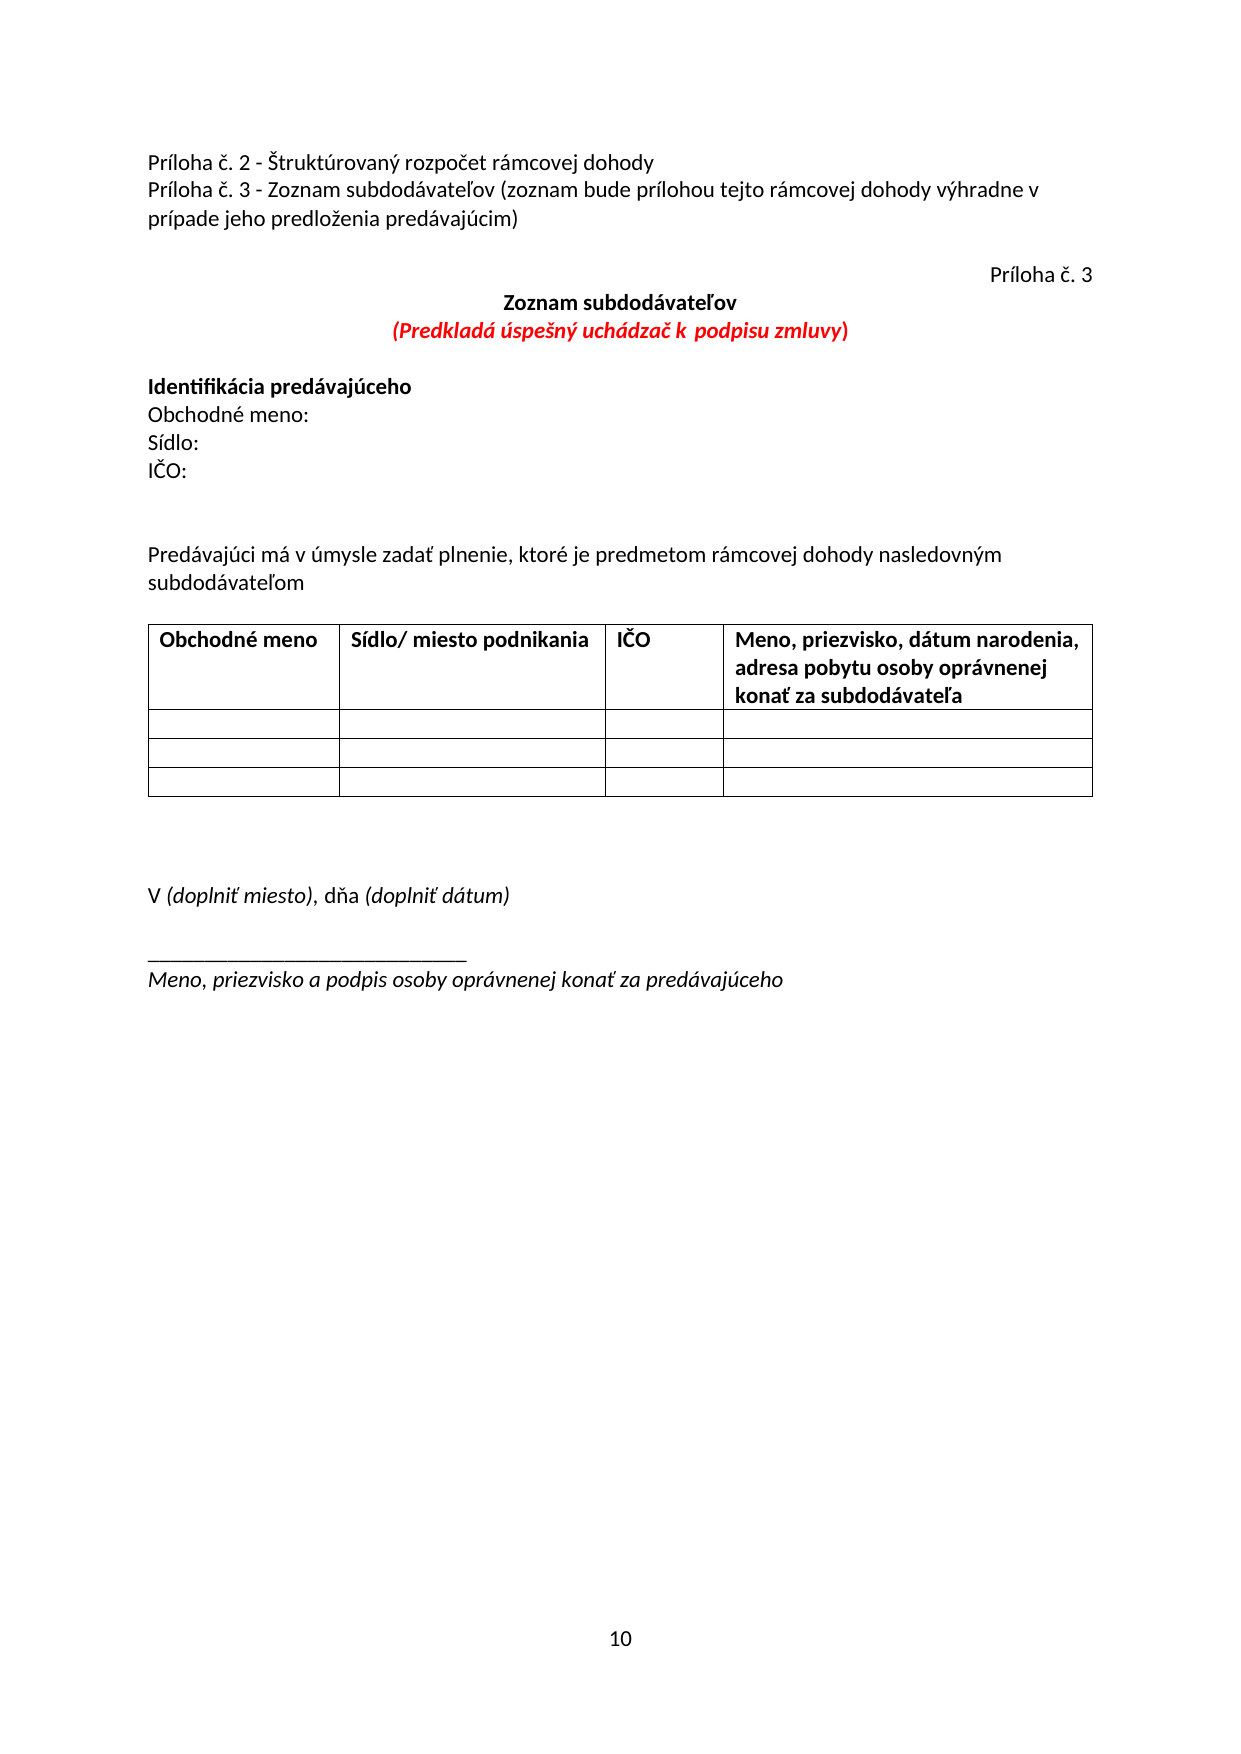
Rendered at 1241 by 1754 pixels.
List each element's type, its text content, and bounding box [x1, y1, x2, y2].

text Identifikácia predávajúceho [148, 372, 1093, 400]
table_cell [724, 739, 1092, 767]
table_cell [340, 739, 605, 767]
table_cell [340, 710, 605, 738]
table_cell [149, 739, 339, 767]
text Meno, priezvisko a podpis osoby oprávnenej konať za predávajúceho [148, 965, 1093, 993]
table_header Sídlo/ miesto podnikania [340, 625, 605, 709]
table_cell [724, 768, 1092, 796]
table_cell [606, 739, 723, 767]
text Príloha č. 2 - Štruktúrovaný rozpočet rámcovej dohody [148, 148, 1093, 176]
table_cell [724, 710, 1092, 738]
table_cell [149, 768, 339, 796]
text Sídlo: [148, 428, 1093, 456]
table_cell [606, 710, 723, 738]
table_cell [606, 768, 723, 796]
text Predávajúci má v úmysle zadať plnenie, ktoré je predmetom rámcovej dohody nasledovným subdodávateľom [148, 540, 1093, 596]
table_header Obchodné meno [149, 625, 339, 709]
table_cell [149, 710, 339, 738]
text Zoznam subdodávateľov [148, 288, 1093, 316]
text ____________________________ [148, 937, 1093, 965]
text Príloha č. 3 - Zoznam subdodávateľov (zoznam bude prílohou tejto rámcovej dohody výhradne v prípade jeho predloženia predávajúcim) [148, 176, 1093, 232]
table_header IČO [606, 625, 723, 709]
text Obchodné meno: [148, 400, 1093, 428]
table_header Meno, priezvisko, dátum narodenia, adresa pobytu osoby oprávnenej konať za subdodávateľa [724, 625, 1092, 709]
text Príloha č. 3 [148, 260, 1093, 288]
table_cell [340, 768, 605, 796]
text V (doplniť miesto), dňa (doplniť dátum) [148, 881, 1093, 909]
text (Predkladá úspešný uchádzač k podpisu zmluvy) [148, 316, 1093, 344]
text IČO: [148, 456, 1093, 484]
